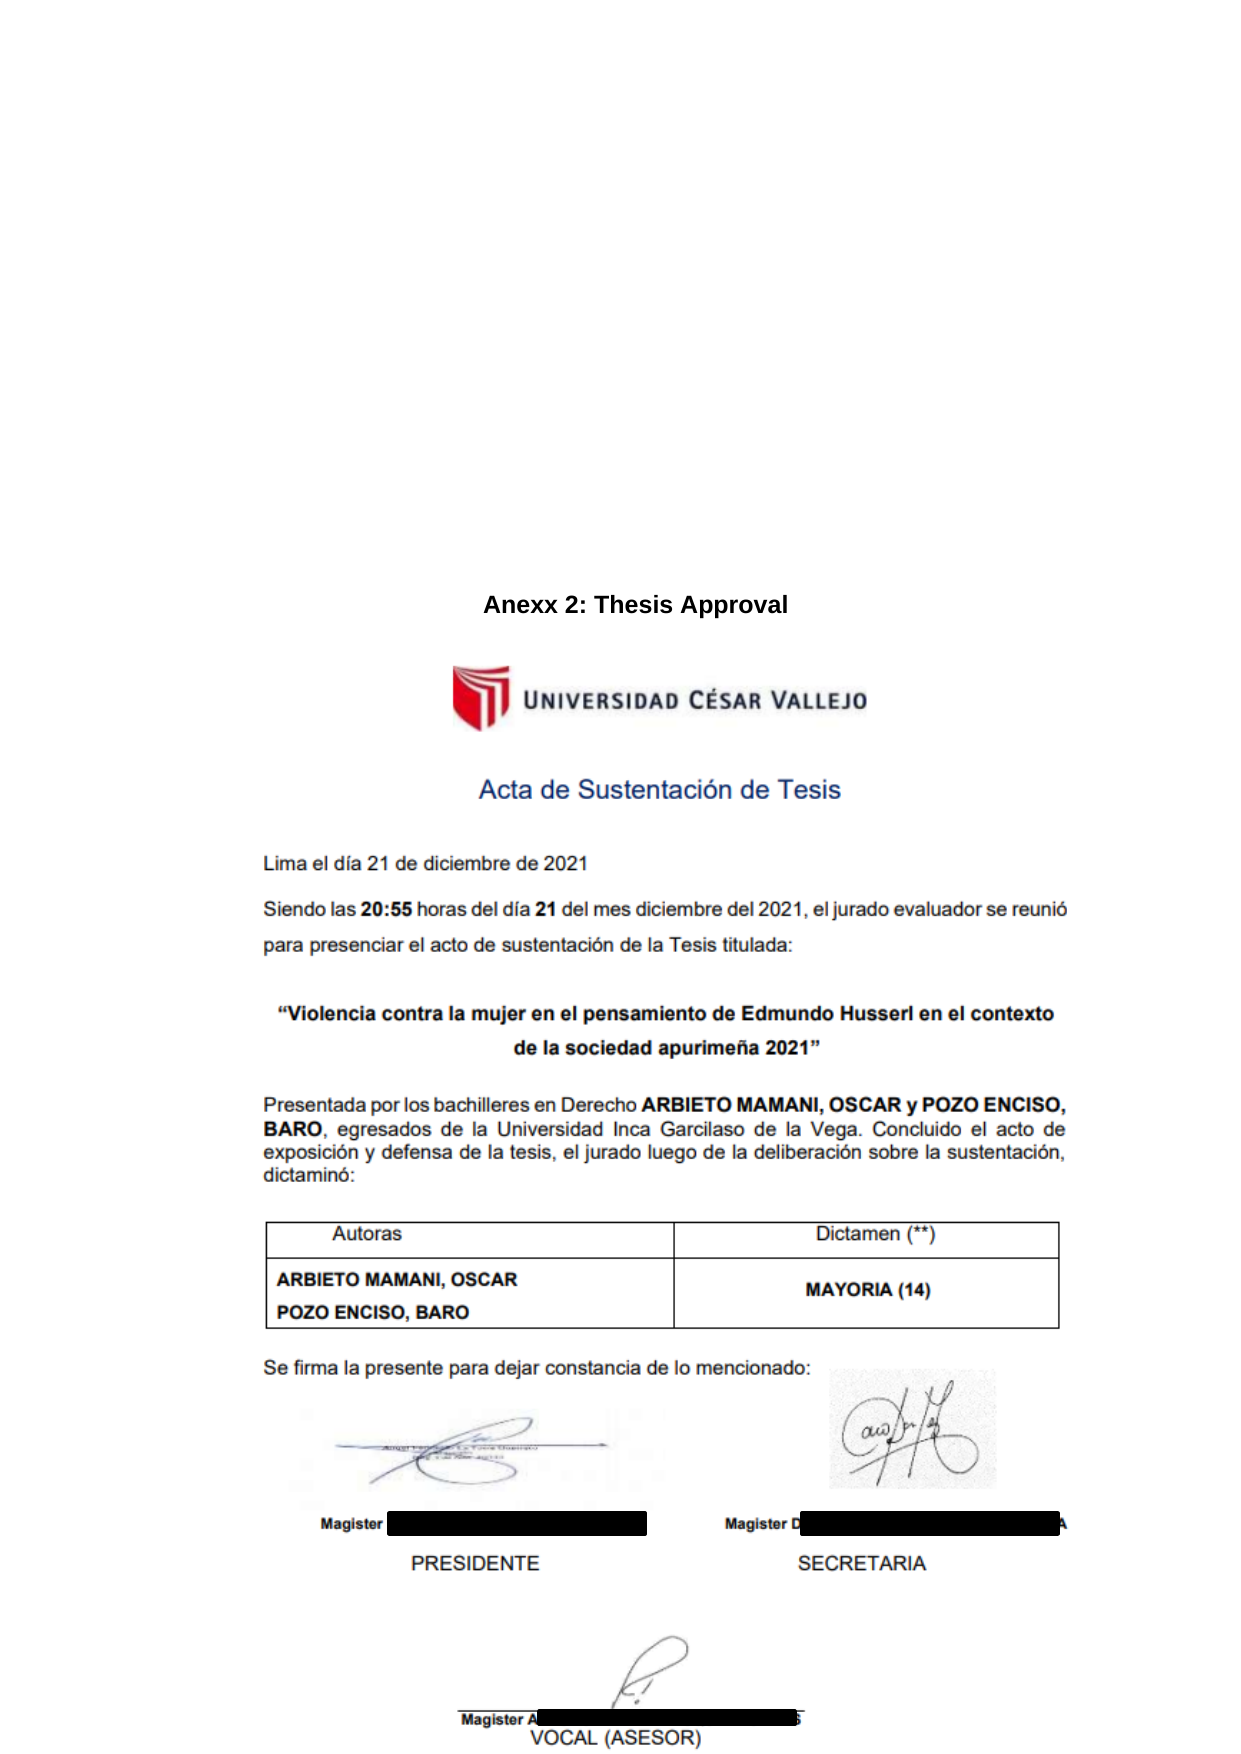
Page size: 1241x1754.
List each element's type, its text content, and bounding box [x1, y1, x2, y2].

subtitle Anexx 2: Thesis Approval [167, 590, 1105, 619]
picture [233, 639, 1087, 1754]
